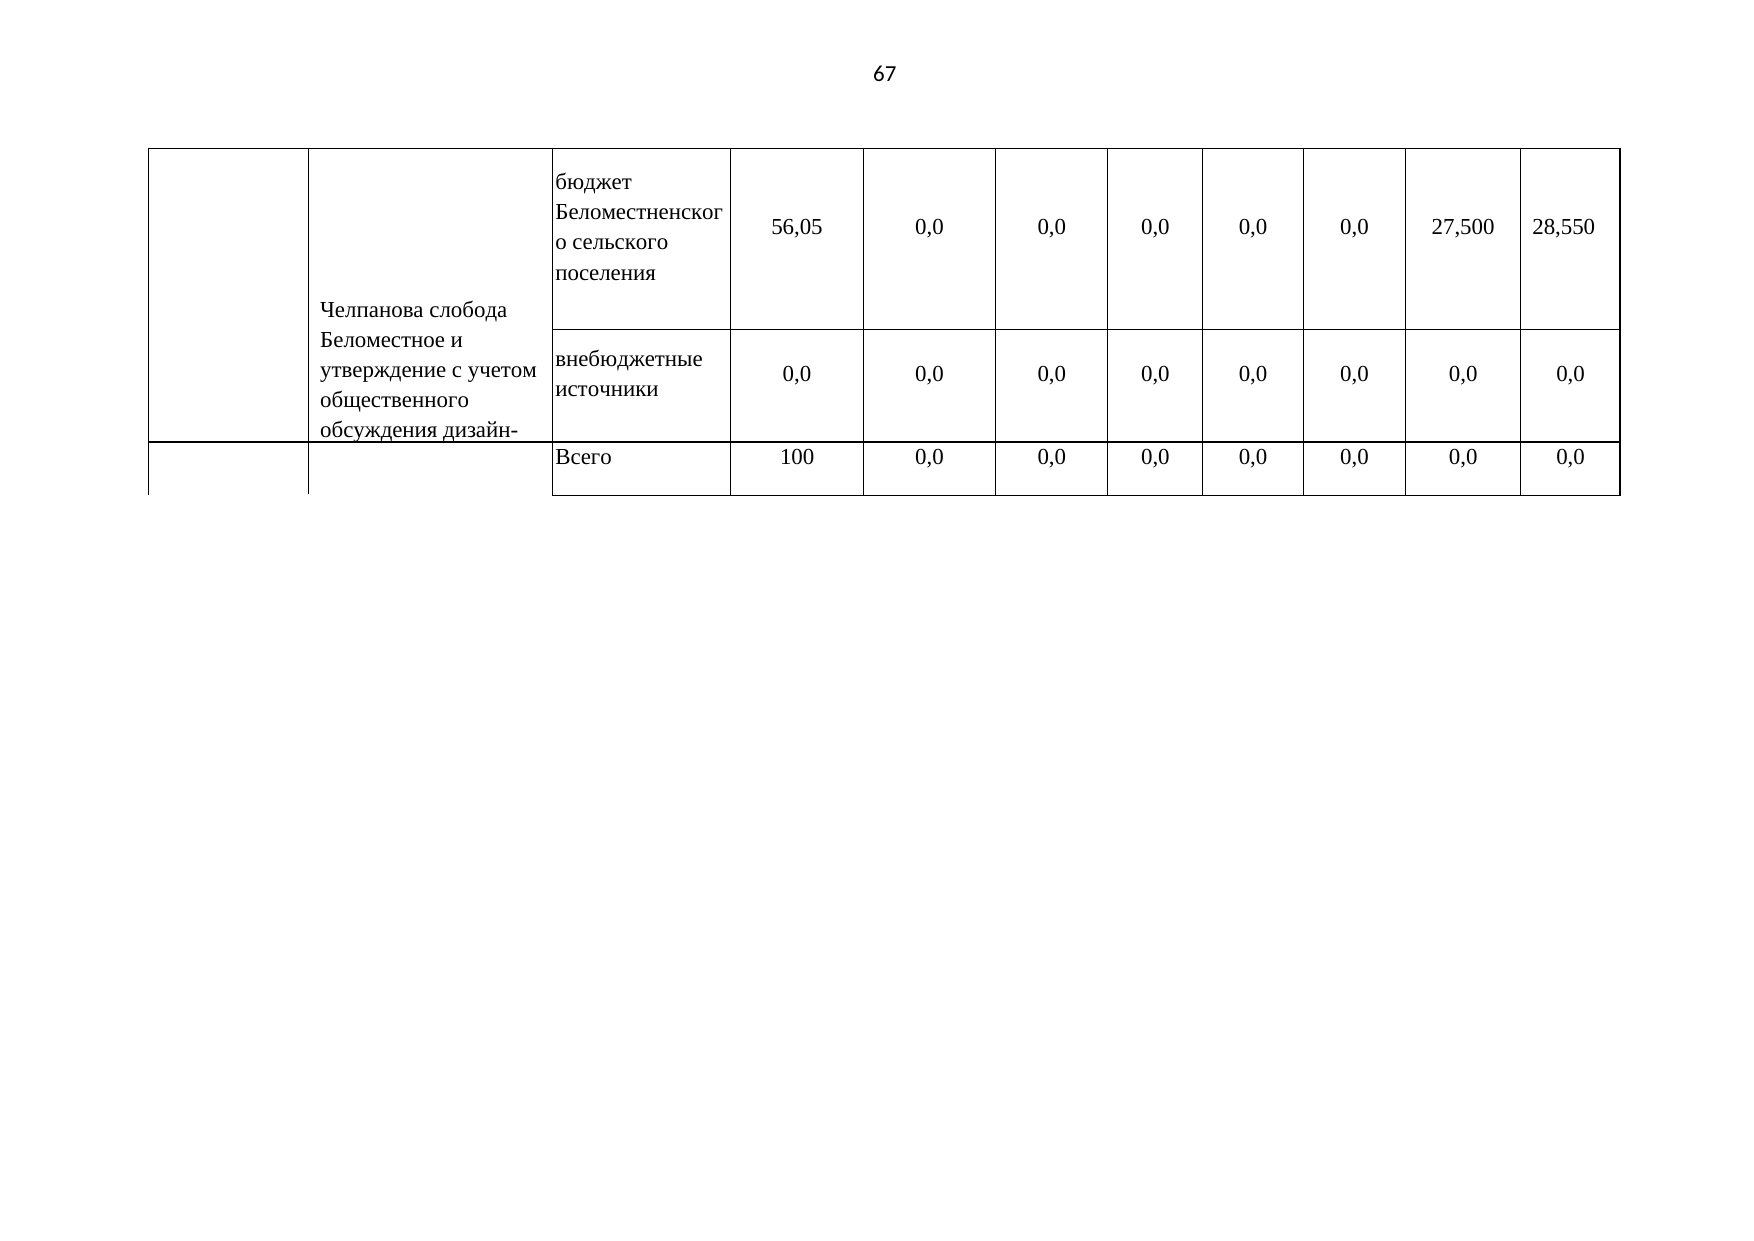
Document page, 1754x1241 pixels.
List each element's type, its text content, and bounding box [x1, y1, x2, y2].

table_cell 0,0 [1406, 443, 1520, 495]
table_cell 56,05 [731, 149, 863, 329]
table_cell [309, 443, 552, 495]
table_cell 0,0 [1203, 330, 1303, 441]
table_cell 0,0 [1304, 149, 1405, 329]
table_cell 0,0 [1108, 443, 1202, 495]
table_cell 27,500 [1406, 149, 1520, 329]
table_cell 0,0 [1203, 149, 1303, 329]
table_cell 0,0 [996, 330, 1107, 441]
table_cell 28,550 [1521, 149, 1619, 329]
table_cell 100 [731, 443, 863, 495]
table_cell 0,0 [1304, 443, 1405, 495]
table_cell 0,0 [1521, 330, 1619, 441]
table_cell 0,0 [1304, 330, 1405, 441]
table_cell 0,0 [996, 443, 1107, 495]
table_cell 0,0 [1108, 330, 1202, 441]
table_cell 0,0 [996, 149, 1107, 329]
table_cell 0,0 [864, 149, 995, 329]
table_cell 0,0 [1108, 149, 1202, 329]
table_cell 0,0 [731, 330, 863, 441]
table_cell 0,0 [864, 330, 995, 441]
table_cell 0,0 [1203, 443, 1303, 495]
table_cell бюджет Беломестненского сельского поселения [553, 149, 730, 329]
table_cell 0,0 [1521, 443, 1619, 495]
table_cell 0,0 [1406, 330, 1520, 441]
table_cell внебюджетные источники [553, 330, 730, 441]
table_cell Всего [553, 443, 730, 495]
table_cell [149, 443, 309, 495]
table_cell 0,0 [864, 443, 995, 495]
